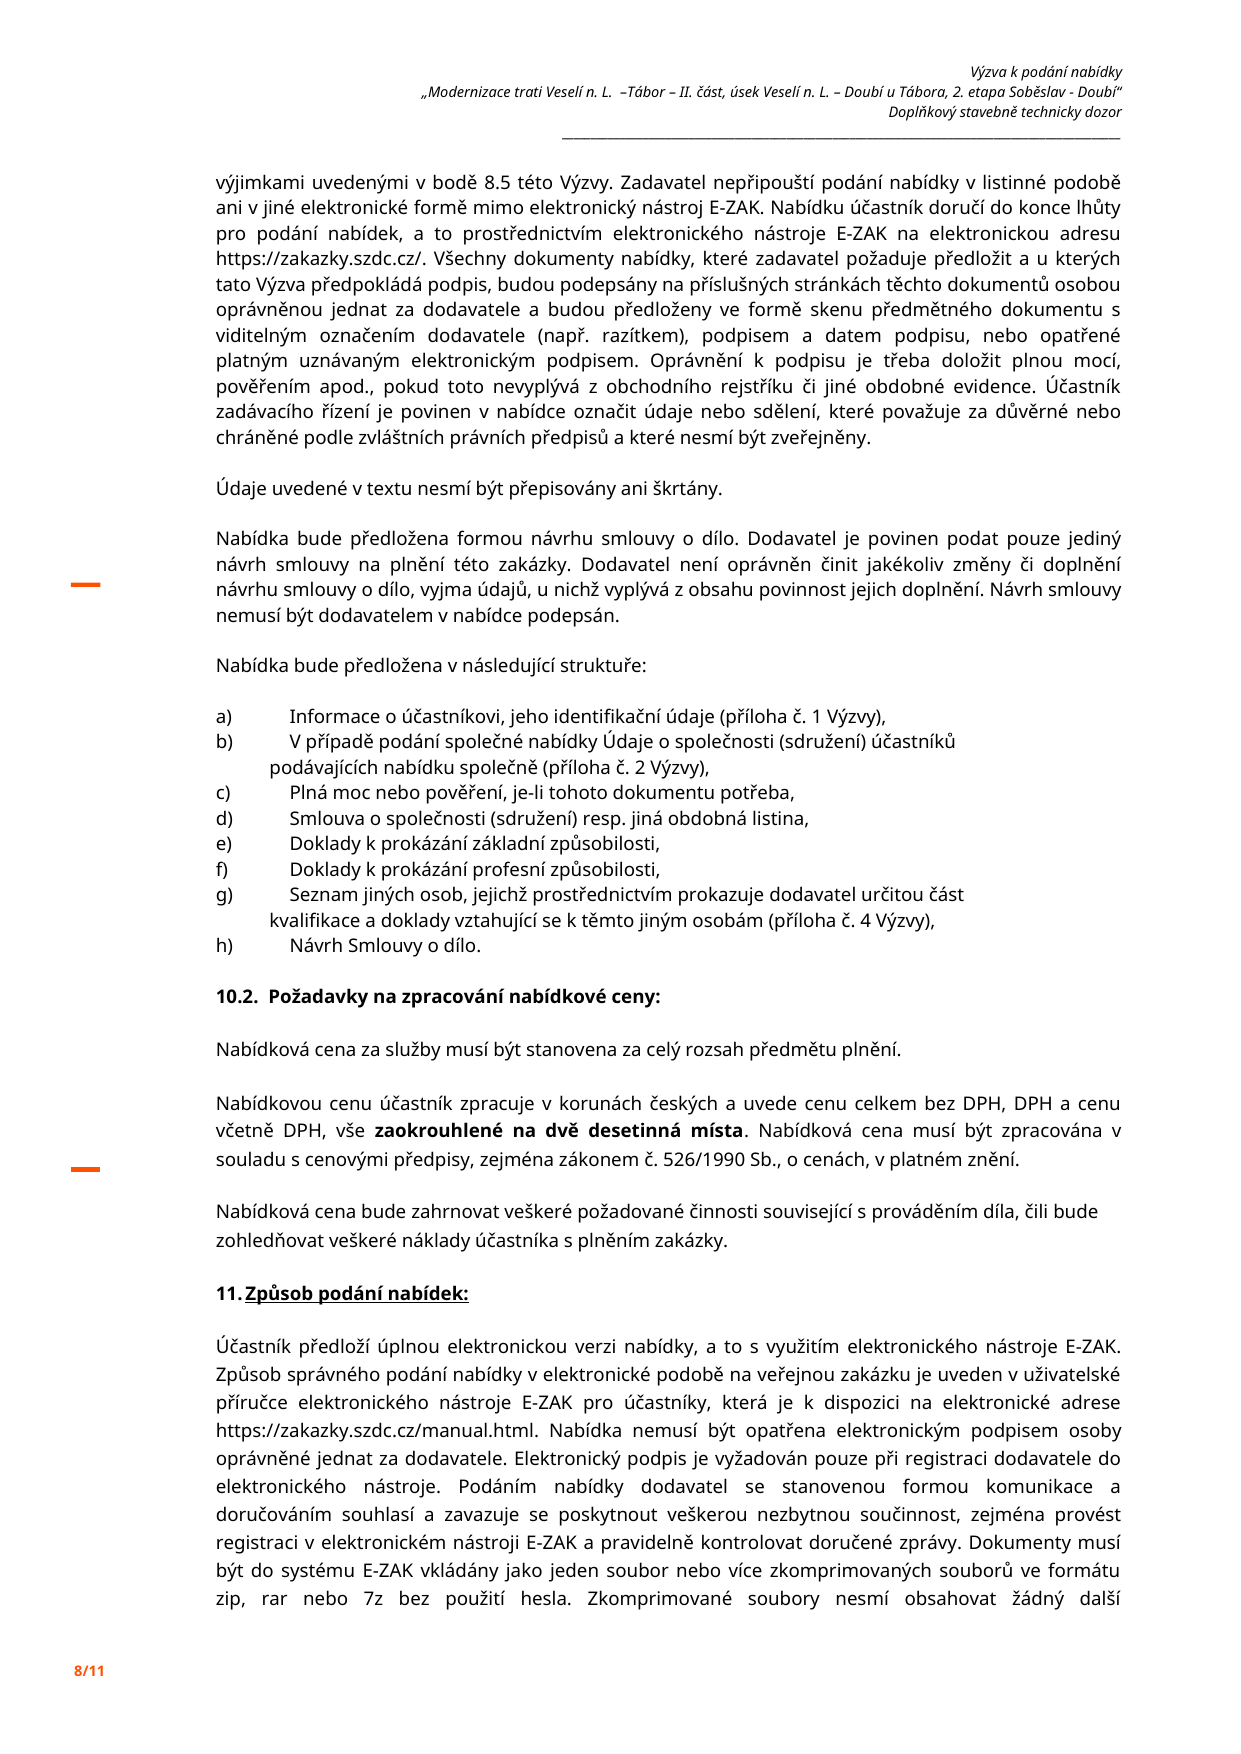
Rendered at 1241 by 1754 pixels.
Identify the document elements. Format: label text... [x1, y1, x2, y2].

text 10.2. Požadavky na zpracování nabídkové ceny: [216, 984, 1122, 1009]
text Nabídková cena za služby musí být stanovena za celý rozsah předmětu plnění. [216, 1037, 1122, 1062]
text podávajících nabídku společně (příloha č. 2 Výzvy), c) Plná moc nebo pověření, je-li tohoto dokumentu potřeba, d) Smlouva o společnosti (sdružení) resp. jiná obdobná listina, e) Doklady k prokázání základní způsobilosti, f) Doklady k prokázání profesní způsobilosti, g) Seznam jiných osob, jejichž prostřednictvím prokazuje dodavatel určitou část [216, 754, 1122, 907]
text Nabídka bude předložena v následující struktuře: [216, 652, 1122, 678]
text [216, 169, 1122, 450]
text Údaje uvedené v textu nesmí být přepisovány ani škrtány. [216, 475, 1122, 500]
text Nabídková cena bude zahrnovat veškeré požadované činnosti související s prováděním díla, čili bude zohledňovat veškeré náklady účastníka s plněním zakázky. [216, 1199, 1122, 1252]
text Nabídka bude předložena formou návrhu smlouvy o dílo. Dodavatel je povinen podat pouze jediný návrh smlouvy na plnění této zakázky. Dodavatel není oprávněn činit jakékoliv změny či doplnění návrhu smlouvy o dílo, vyjma údajů, u nichž vyplývá z obsahu povinnost jejich doplnění. Návrh smlouvy nemusí být dodavatelem v nabídce podepsán. [216, 525, 1122, 627]
list Způsob podání nabídek: [216, 1280, 1122, 1305]
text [216, 1333, 1122, 1611]
text a) Informace o účastníkovi, jeho identifikační údaje (příloha č. 1 Výzvy), b) V případě podání společné nabídky Údaje o společnosti (sdružení) účastníků [216, 703, 1122, 754]
text Nabídkovou cenu účastník zpracuje v korunách českých a uvede cenu celkem bez DPH, DPH a cenu včetně DPH, vše zaokrouhlené na dvě desetinná místa. Nabídková cena musí být zpracována v souladu s cenovými předpisy, zejména zákonem č. 526/1990 Sb., o cenách, v platném znění. [216, 1090, 1122, 1171]
text kvalifikace a doklady vztahující se k těmto jiným osobám (příloha č. 4 Výzvy), h) Návrh Smlouvy o dílo. [216, 907, 1122, 958]
